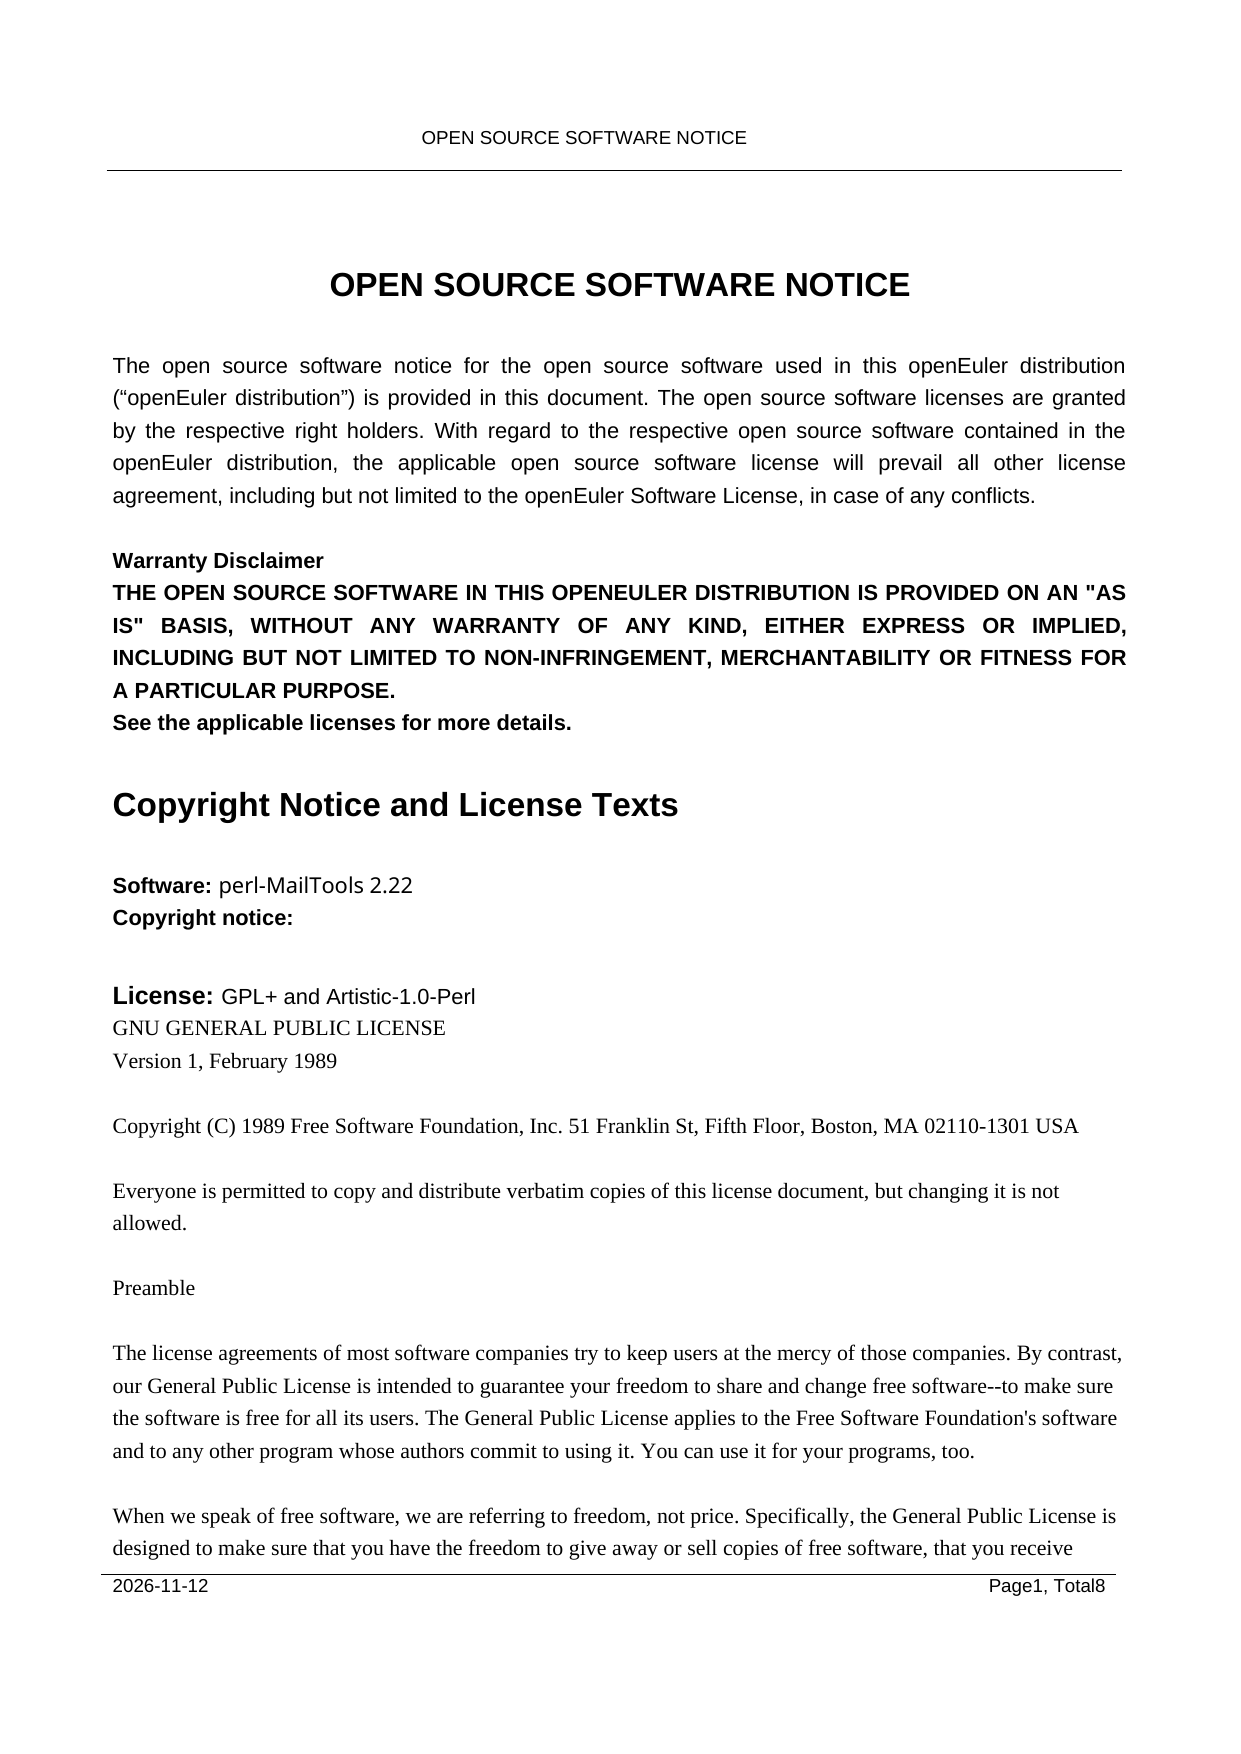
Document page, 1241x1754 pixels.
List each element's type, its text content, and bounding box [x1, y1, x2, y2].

title Software: perl-MailTools 2.22 [112, 869, 1128, 901]
text Warranty Disclaimer [112, 544, 1128, 576]
text Copyright notice: [112, 901, 1128, 934]
text The open source software notice for the open source software used in this openEuler distribution (“openEuler distribution”) is provided in this document. The open source software licenses are granted by the respective right holders. With regard to the respective open source software contained in the openEuler distribution, the applicable open source software license will prevail all other license agreement, including but not limited to the openEuler Software License, in case of any conflicts. [112, 349, 1128, 511]
text THE OPEN SOURCE SOFTWARE IN THIS OPENEULER DISTRIBUTION IS PROVIDED ON AN "AS IS" BASIS, WITHOUT ANY WARRANTY OF ANY KIND, EITHER EXPRESS OR IMPLIED, INCLUDING BUT NOT LIMITED TO NON-INFRINGEMENT, MERCHANTABILITY OR FITNESS FOR A PARTICULAR PURPOSE. See the applicable licenses for more details. [112, 576, 1128, 739]
text License: GPL+ and Artistic-1.0-Perl [112, 979, 1128, 1012]
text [112, 1012, 1128, 1564]
text OPEN SOURCE SOFTWARE NOTICE [112, 251, 1128, 316]
text Copyright Notice and License Texts [112, 771, 1128, 836]
